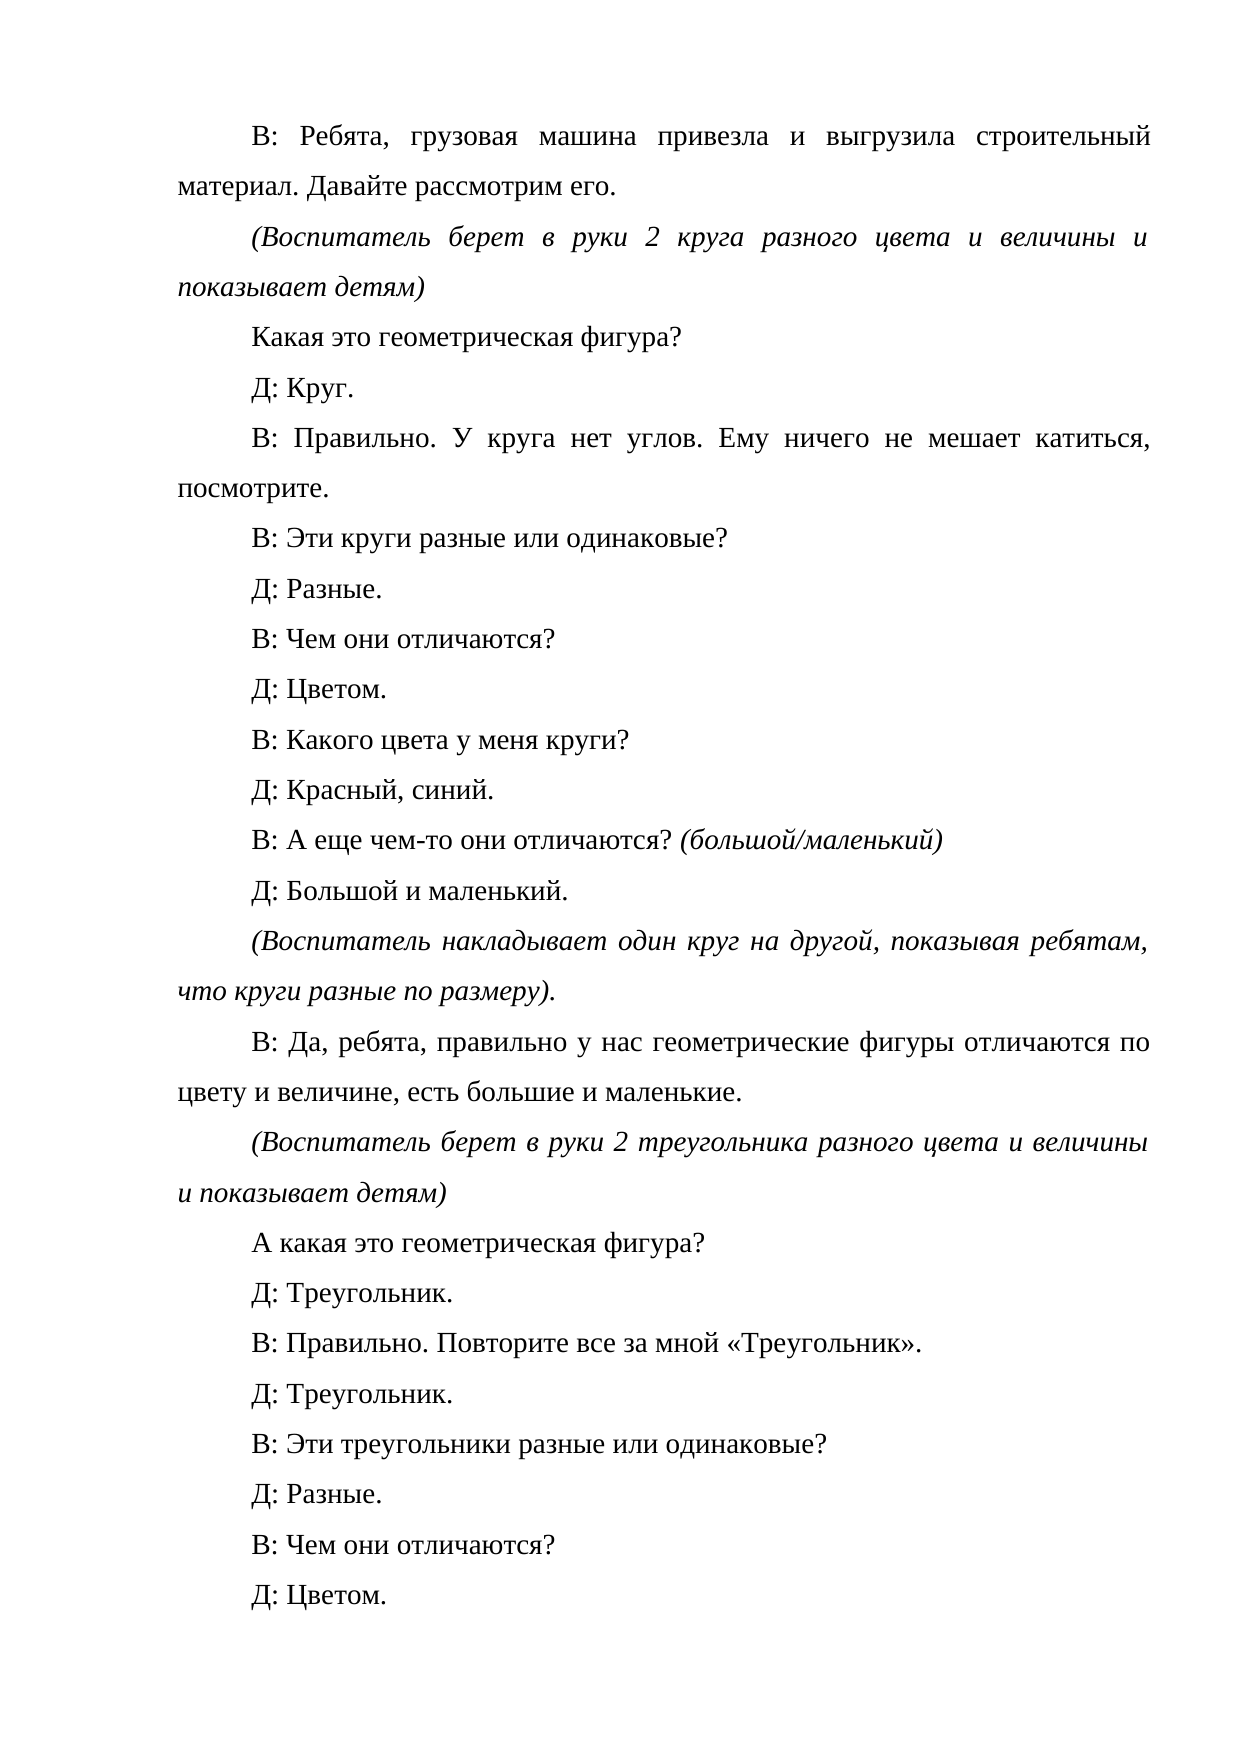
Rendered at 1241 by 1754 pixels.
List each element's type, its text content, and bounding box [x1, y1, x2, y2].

text Д: Разные. [177, 571, 1152, 604]
text В: Эти треугольники разные или одинаковые? [177, 1426, 1152, 1460]
text Д: Цветом. [177, 1577, 1152, 1611]
text Какая это геометрическая фигура? [177, 319, 1152, 353]
text В: Правильно. Повторите все за мной «Треугольник». [177, 1326, 1152, 1359]
text А какая это геометрическая фигура? [177, 1225, 1152, 1258]
text В: Да, ребята, правильно у нас геометрические фигуры отличаются по цвету и величине, есть большие и маленькие. [177, 1024, 1152, 1108]
text В: Чем они отличаются? [177, 621, 1152, 655]
text В: Какого цвета у меня круги? [177, 722, 1152, 755]
text Д: Большой и маленький. [177, 873, 1152, 906]
text Д: Цветом. [177, 672, 1152, 705]
text (Воспитатель берет в руки 2 круга разного цвета и величины и показывает детям) [177, 219, 1152, 303]
text (Воспитатель берет в руки 2 треугольника разного цвета и величины и показывает детям) [177, 1124, 1152, 1208]
text В: Чем они отличаются? [177, 1527, 1152, 1560]
text Д: Треугольник. [177, 1376, 1152, 1409]
text Д: Круг. [177, 370, 1152, 403]
text В: Ребята, грузовая машина привезла и выгрузила строительный материал. Давайте рассмотрим его. [177, 118, 1152, 202]
text Д: Красный, синий. [177, 772, 1152, 806]
text Д: Треугольник. [177, 1275, 1152, 1309]
text (Воспитатель накладывает один круг на другой, показывая ребятам, что круги разные по размеру). [177, 923, 1152, 1007]
text В: Правильно. У круга нет углов. Ему ничего не мешает катиться, посмотрите. [177, 420, 1152, 504]
text В: А еще чем-то они отличаются? (большой/маленький) [177, 822, 1152, 856]
text Д: Разные. [177, 1477, 1152, 1510]
text В: Эти круги разные или одинаковые? [177, 521, 1152, 554]
